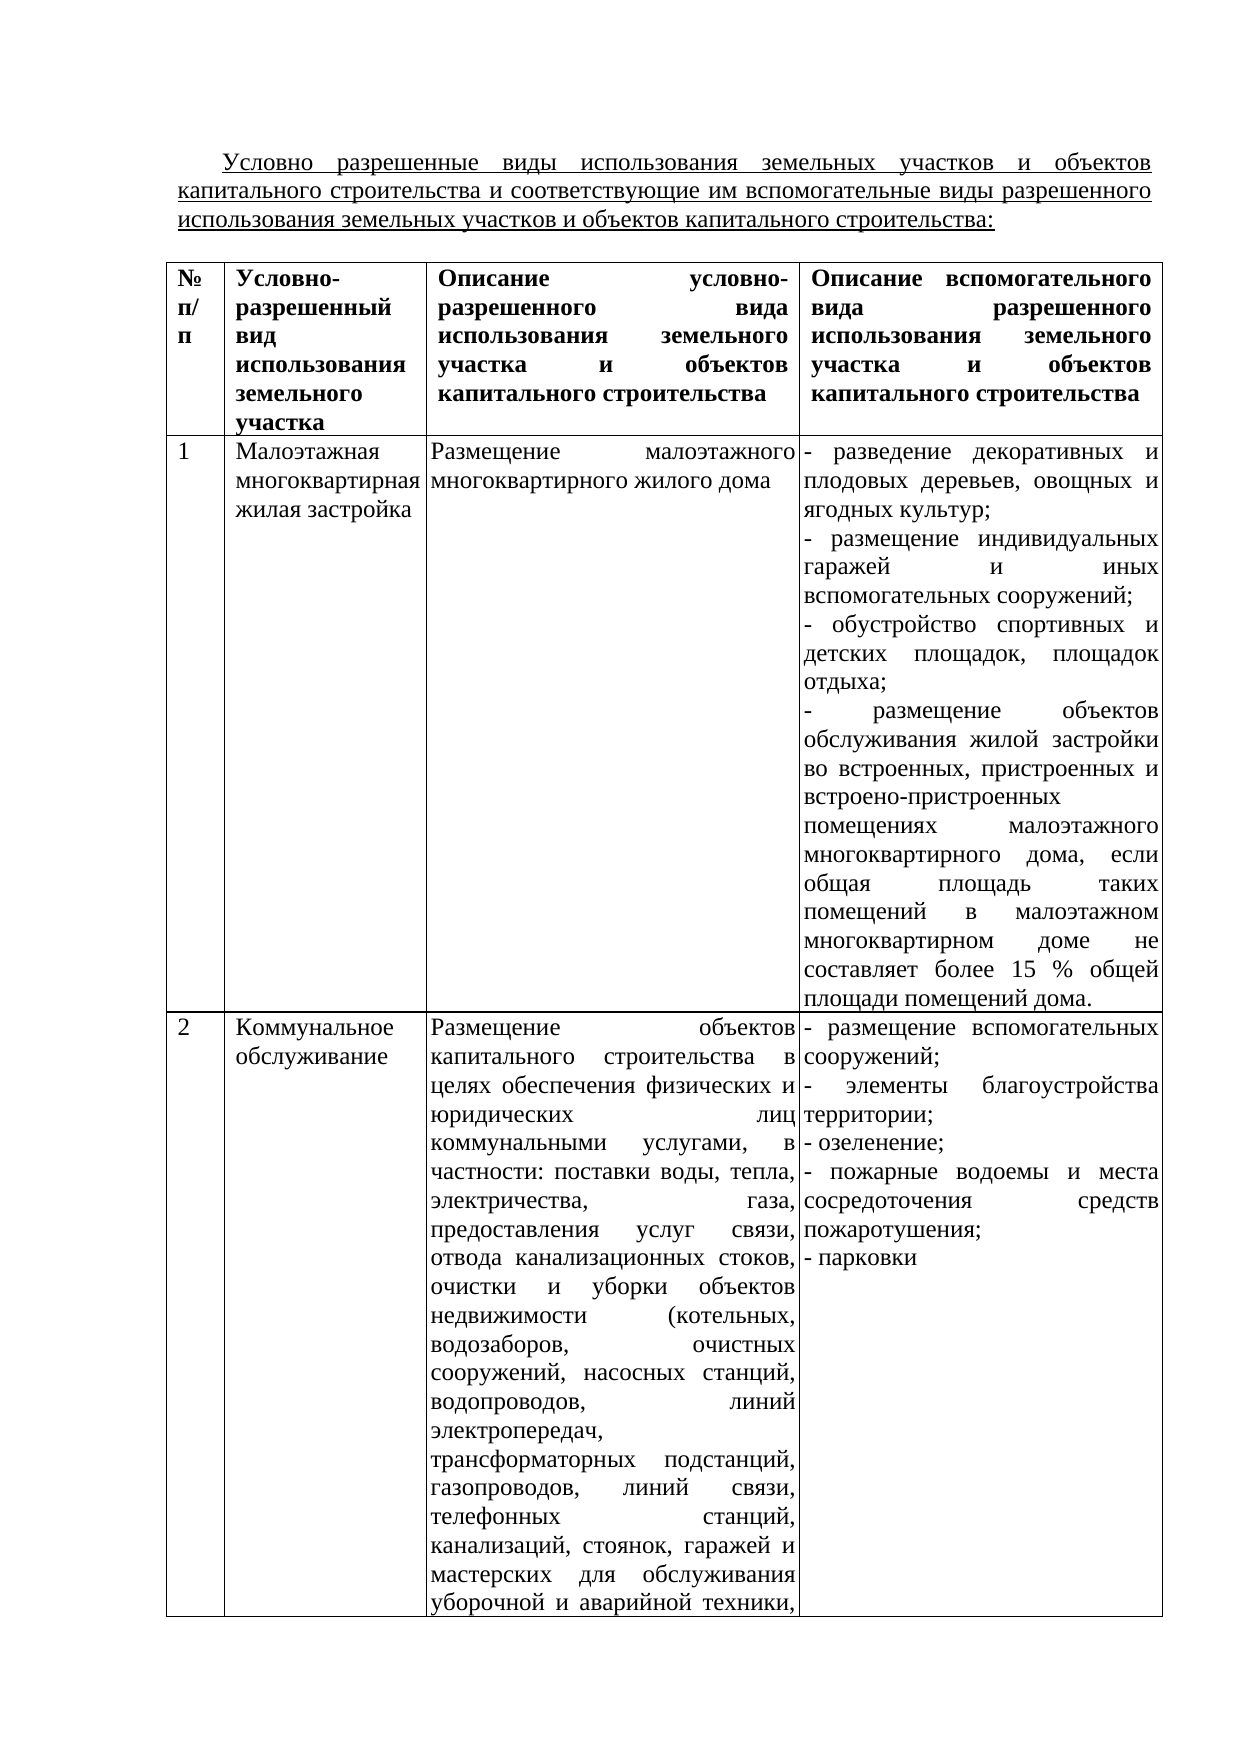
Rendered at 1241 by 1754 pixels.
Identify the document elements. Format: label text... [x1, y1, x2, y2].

table_cell 1 [167, 436, 224, 1011]
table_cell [427, 1013, 799, 1616]
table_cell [800, 1013, 1162, 1616]
text Условно разрешенные виды использования земельных участков и объектов капитального строительства и соответствующие им вспомогательные виды разрешенного использования земельных участков и объектов капитального строительства: [177, 147, 1152, 201]
table_header № п/п [167, 263, 224, 435]
table_header Описание условно-разрешенного вида использования земельного участка и объектов капитального строительства [427, 263, 799, 435]
table_cell 2 [167, 1013, 224, 1616]
table_cell Малоэтажная многоквартирная жилая застройка [225, 436, 426, 1011]
table_cell Размещение малоэтажного многоквартирного жилого дома [427, 436, 799, 1011]
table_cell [225, 1013, 426, 1616]
table_header Описание вспомогательного вида разрешенного использования земельного участка и объектов капитального строительства [800, 263, 1162, 435]
table_header Условно-разрешенный вид использования земельного участка [225, 263, 426, 435]
text Условно разрешенные виды использования земельных участков и объектов капитального строительства и соответствующие им вспомогательные виды разрешенного использования земельных участков и объектов капитального строительства: [177, 202, 1152, 233]
table_cell - разведение декоративных и плодовых деревьев, овощных и ягодных культур; - размещение индивидуальных гаражей и иных вспомогательных сооружений; - обустройство спортивных и детских площадок, площадок отдыха; - размещение объектов обслуживания жилой застройки во встроенных, пристроенных и встроено-пристроенных помещениях малоэтажного многоквартирного дома, если общая площадь таких помещений в малоэтажном многоквартирном доме не составляет более 15 % общей площади помещений дома. [800, 436, 1162, 1011]
